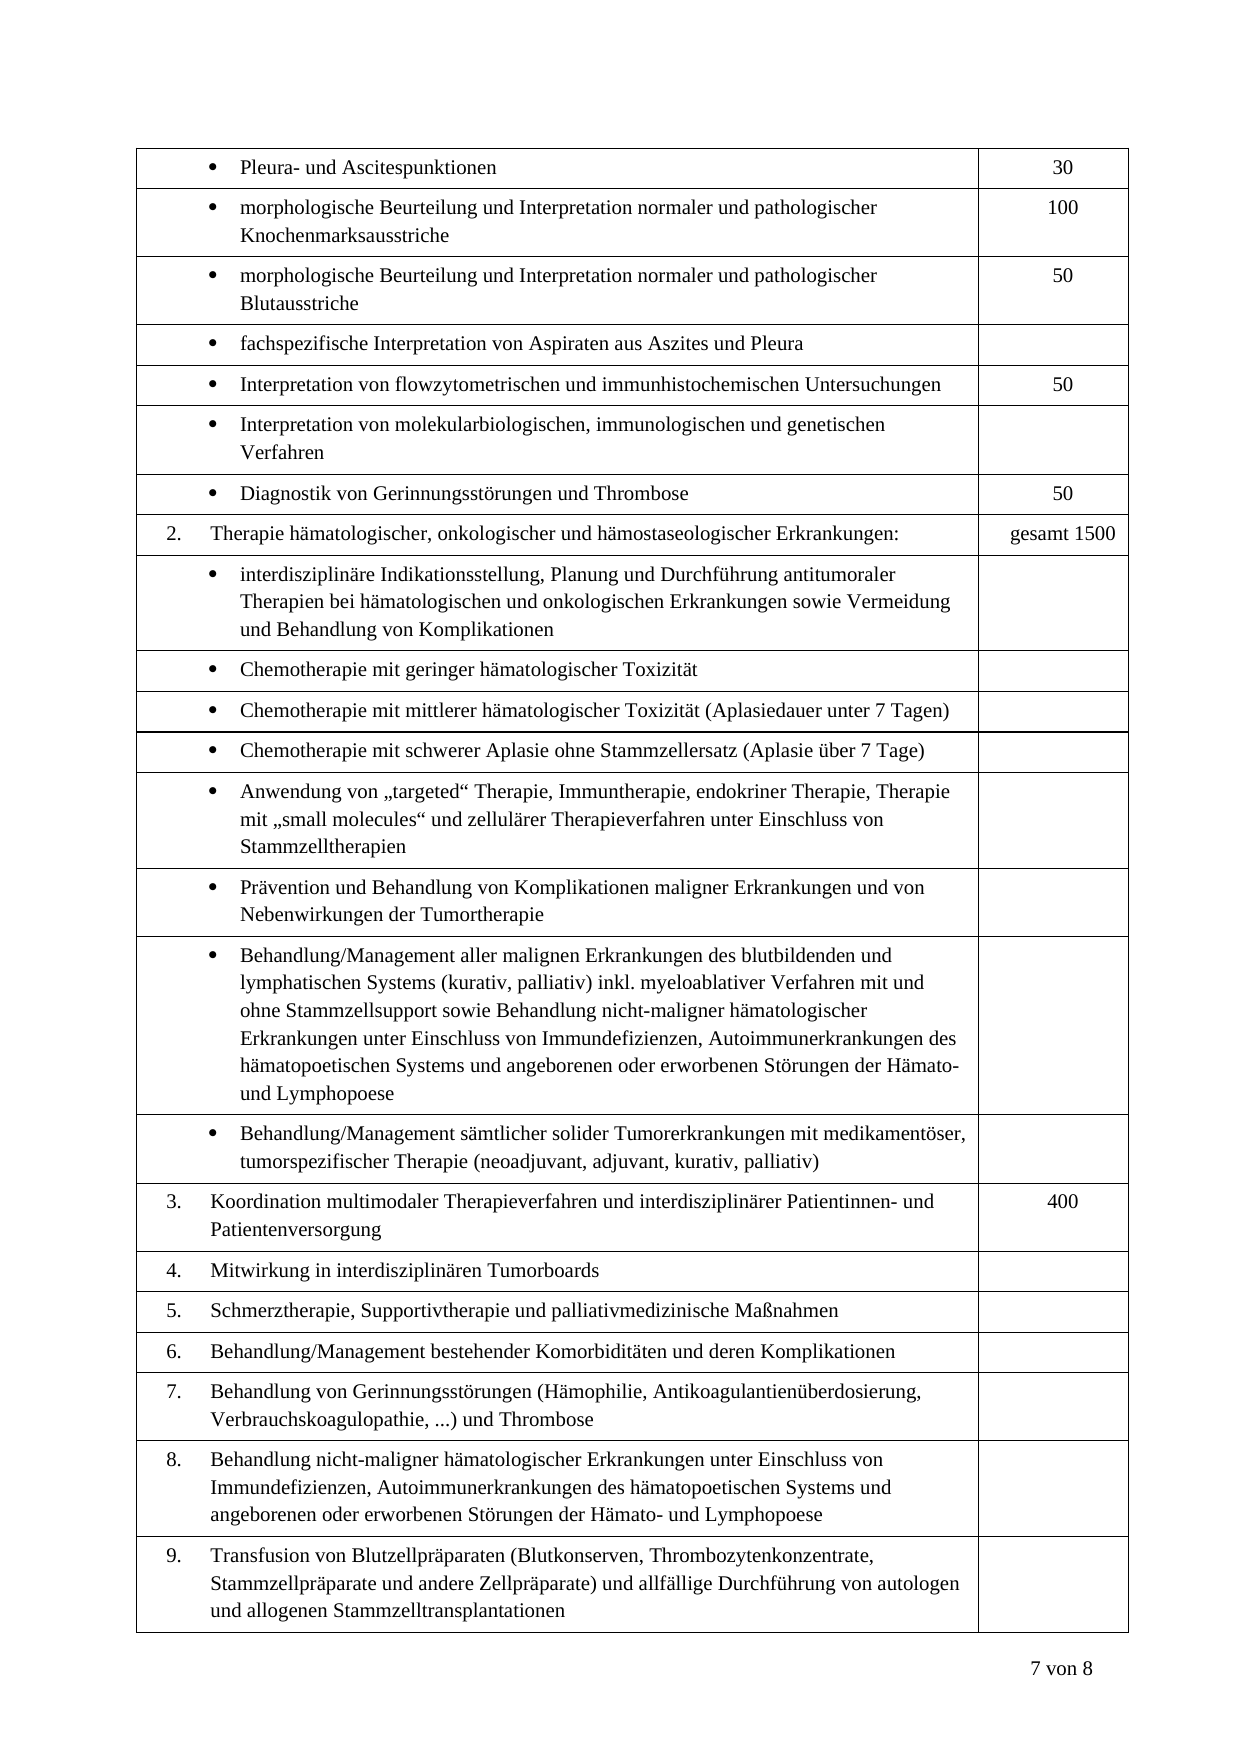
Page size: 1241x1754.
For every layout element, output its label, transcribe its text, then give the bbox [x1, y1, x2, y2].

table_cell Schmerztherapie, Supportivtherapie und palliativmedizinische Maßnahmen [137, 1292, 978, 1332]
table_cell Koordination multimodaler Therapieverfahren und interdisziplinärer Patientinnen- und Patientenversorgung [137, 1184, 978, 1251]
table_cell Behandlung von Gerinnungsstörungen (Hämophilie, Antikoagulantienüberdosierung, Verbrauchskoagulopathie, ...) und Thrombose [137, 1373, 978, 1440]
table_cell [979, 1373, 1128, 1440]
table_cell [979, 406, 1128, 473]
table_cell 50 [979, 475, 1128, 514]
table_cell [979, 651, 1128, 691]
table_cell Therapie hämatologischer, onkologischer und hämostaseologischer Erkrankungen: [137, 515, 978, 554]
table_cell Chemotherapie mit mittlerer hämatologischer Toxizität (Aplasiedauer unter 7 Tagen) [137, 692, 978, 731]
table_cell gesamt 1500 [979, 515, 1128, 554]
table_cell Interpretation von molekularbiologischen, immunologischen und genetischen Verfahren [137, 406, 978, 473]
table_cell 400 [979, 1184, 1128, 1251]
table_cell fachspezifische Interpretation von Aspiraten aus Aszites und Pleura [137, 325, 978, 365]
table_cell [979, 1115, 1128, 1182]
table_cell Pleura- und Ascitespunktionen [137, 149, 978, 188]
table_cell 50 [979, 366, 1128, 405]
table_cell Chemotherapie mit schwerer Aplasie ohne Stammzellersatz (Aplasie über 7 Tage) [137, 733, 978, 772]
table_cell Behandlung/Management aller malignen Erkrankungen des blutbildenden und lymphatischen Systems (kurativ, palliativ) inkl. myeloablativer Verfahren mit und ohne Stammzellsupport sowie Behandlung nicht-maligner hämatologischer Erkrankungen unter Einschluss von Immundefizienzen, Autoimmunerkrankungen des hämatopoetischen Systems und angeborenen oder erworbenen Störungen der Hämato- und Lymphopoese [137, 937, 978, 1114]
table_cell morphologische Beurteilung und Interpretation normaler und pathologischer Knochenmarksausstriche [137, 189, 978, 256]
table_cell Behandlung/Management bestehender Komorbiditäten und deren Komplikationen [137, 1333, 978, 1372]
table_cell [979, 1537, 1128, 1632]
table_cell Interpretation von flowzytometrischen und immunhistochemischen Untersuchungen [137, 366, 978, 405]
table_cell Diagnostik von Gerinnungsstörungen und Thrombose [137, 475, 978, 514]
table_cell [979, 733, 1128, 772]
table_cell [979, 1441, 1128, 1536]
table_cell Mitwirkung in interdisziplinären Tumorboards [137, 1252, 978, 1291]
table_cell Prävention und Behandlung von Komplikationen maligner Erkrankungen und von Nebenwirkungen der Tumortherapie [137, 869, 978, 936]
table_cell [979, 325, 1128, 365]
table_cell [979, 869, 1128, 936]
table_cell 50 [979, 257, 1128, 324]
table_cell Chemotherapie mit geringer hämatologischer Toxizität [137, 651, 978, 691]
table_cell [979, 773, 1128, 868]
table_cell [979, 556, 1128, 650]
table_cell Behandlung/Management sämtlicher solider Tumorerkrankungen mit medikamentöser, tumorspezifischer Therapie (neoadjuvant, adjuvant, kurativ, palliativ) [137, 1115, 978, 1182]
table_cell Behandlung nicht-maligner hämatologischer Erkrankungen unter Einschluss von Immundefizienzen, Autoimmunerkrankungen des hämatopoetischen Systems und angeborenen oder erworbenen Störungen der Hämato- und Lymphopoese [137, 1441, 978, 1536]
table_cell [979, 937, 1128, 1114]
table_cell [979, 1333, 1128, 1372]
table_cell morphologische Beurteilung und Interpretation normaler und pathologischer Blutausstriche [137, 257, 978, 324]
table_cell [979, 1252, 1128, 1291]
table_cell [979, 692, 1128, 731]
table_cell 100 [979, 189, 1128, 256]
table_cell 30 [979, 149, 1128, 188]
table_cell interdisziplinäre Indikationsstellung, Planung und Durchführung antitumoraler Therapien bei hämatologischen und onkologischen Erkrankungen sowie Vermeidung und Behandlung von Komplikationen [137, 556, 978, 650]
table_cell Transfusion von Blutzellpräparaten (Blutkonserven, Thrombozytenkonzentrate, Stammzellpräparate und andere Zellpräparate) und allfällige Durchführung von autologen und allogenen Stammzelltransplantationen [137, 1537, 978, 1632]
table_cell Anwendung von „targeted“ Therapie, Immuntherapie, endokriner Therapie, Therapie mit „small molecules“ und zellulärer Therapieverfahren unter Einschluss von Stammzelltherapien [137, 773, 978, 868]
table_cell [979, 1292, 1128, 1332]
